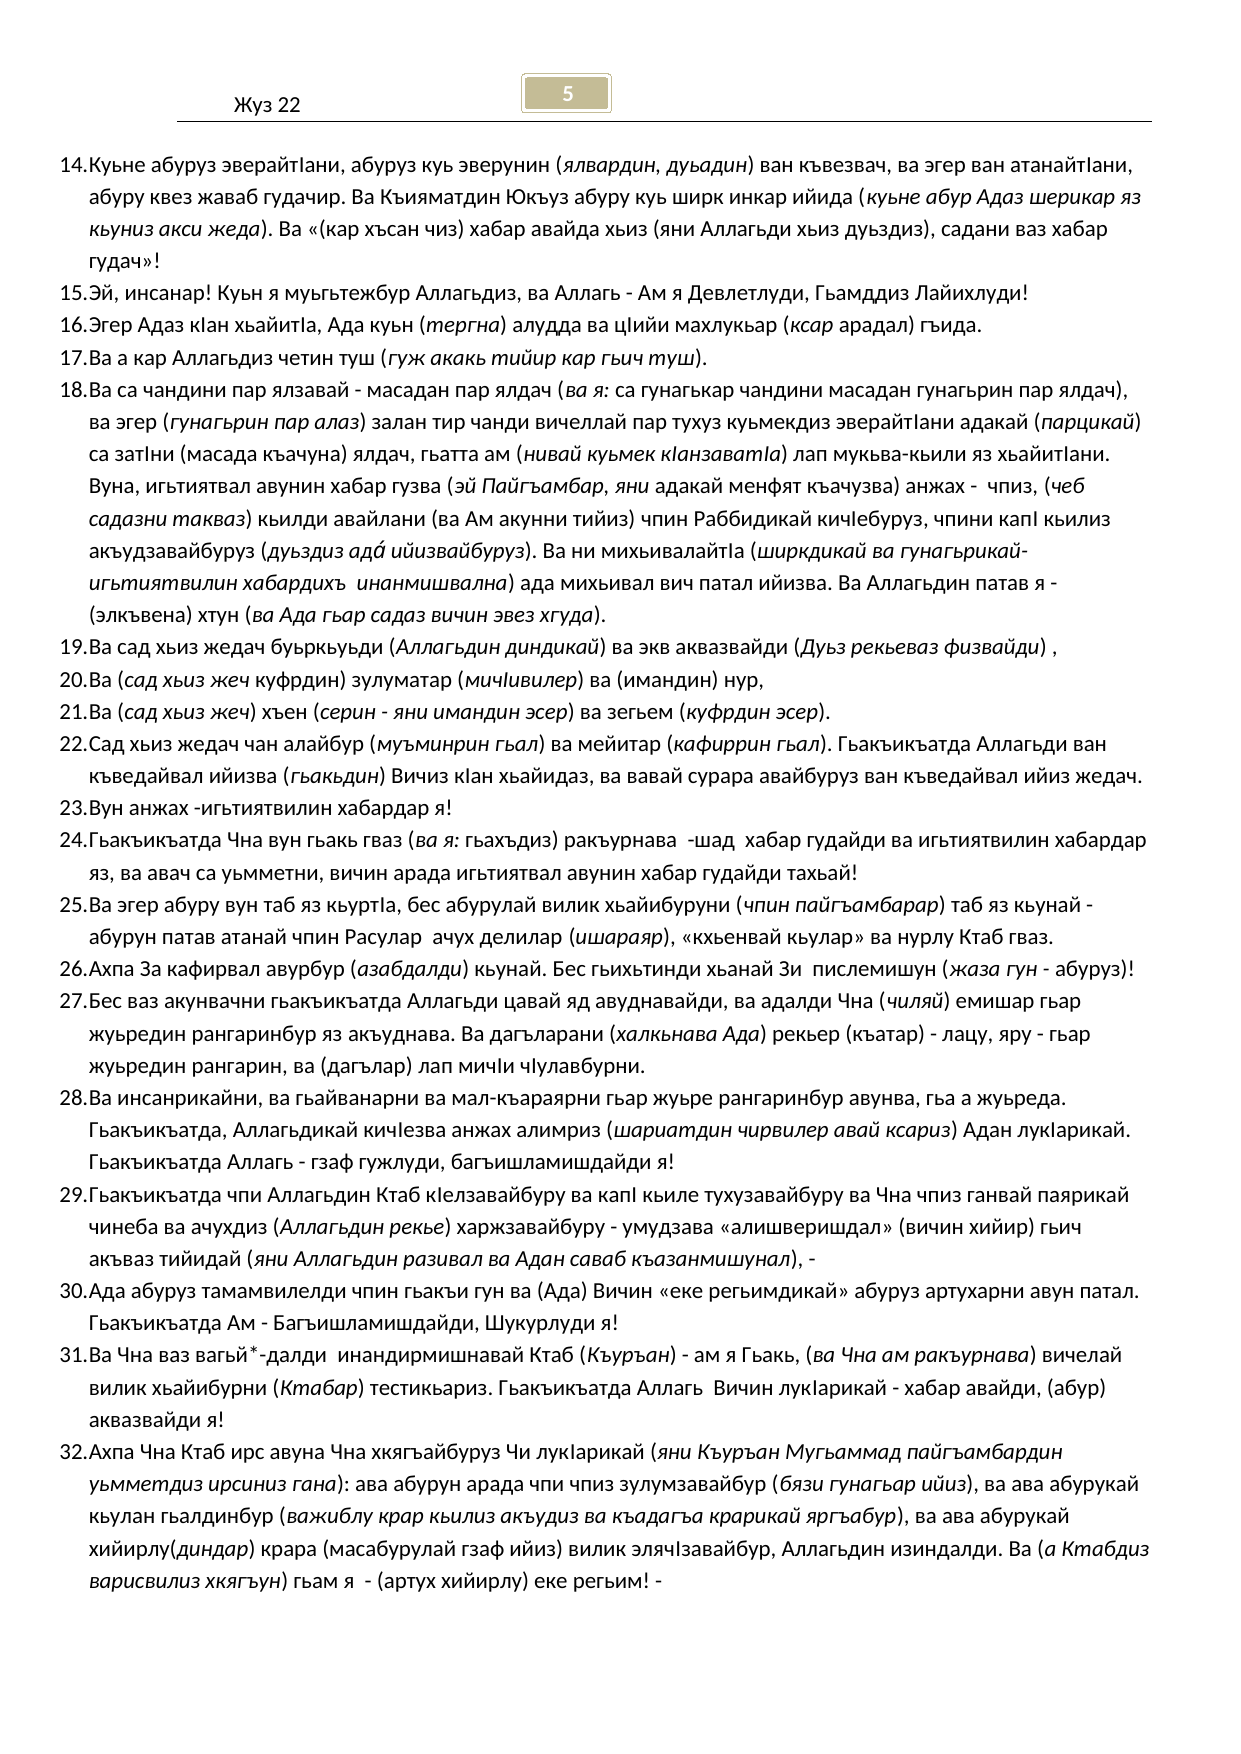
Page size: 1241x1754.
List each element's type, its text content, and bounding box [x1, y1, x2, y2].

list Эгер Адаз кIан хьайитIа, Ада куьн (тергна) алудда ва цIийи махлукьар (ксар арадал) гъида. [59, 311, 1152, 339]
list Ахпа Чна Ктаб ирс авуна Чна хкягъайбуруз Чи лукIарикай (яни Къуръан Мугьаммад пайгъамбардин уьмметдиз ирсиниз гана): ава абурун арада чпи чпиз зулумзавайбур (бязи гунагьар ийиз), ва ава абурукай кьулан гьалдинбур (важиблу крар кьилиз акъудиз ва къадагъа крарикай яргъабур), ва ава абурукай хийирлу(диндар) крара (масабурулай гзаф ийиз) вилик элячIзавайбур, Аллагьдин изиндалди. Ва (а Ктабдиз варисвилиз хкягъун) гьам я - (артух хийирлу) еке регьим! - [59, 1437, 1152, 1594]
list Сад хьиз жедач чан алайбур (муъминрин гьал) ва мейитар (кафиррин гьал). Гьакъикъатда Аллагьди ван къведайвал ийизва (гьакьдин) Вичиз кIан хьайидаз, ва вавай сурара авайбуруз ван къведайвал ийиз жедач. [59, 729, 1152, 789]
list Гьакъикъатда Чна вун гьакь гваз (ва я: гьахъдиз) ракъурнава -шад хабар гудайди ва игьтиятвилин хабардар яз, ва авач са уьмметни, вичин арада игьтиятвал авунин хабар гудайди тахьай! [59, 826, 1152, 886]
list Куьне абуруз эверайтIани, абуруз куь эверунин (ялвардин, дуьадин) ван къвезвач, ва эгер ван атанайтIани, абуру квез жаваб гудачир. Ва Къияматдин Юкъуз абуру куь ширк инкар ийида (куьне абур Адаз шерикар яз кьуниз акси жеда). Ва «(кар хъсан чиз) хабар авайда хьиз (яни Аллагьди хьиз дуьздиз), садани ваз хабар гудач»! [59, 150, 1152, 274]
list Ва а кар Аллагьдиз четин туш (гуж акакь тийир кар гьич туш). [59, 343, 1152, 371]
list Ва инсанрикайни, ва гьайванарни ва мал-къараярни гьар жуьре рангаринбур авунва, гьа а жуьреда. Гьакъикъатда, Аллагьдикай кичIезва анжах алимриз (шариатдин чирвилер авай ксариз) Адан лукIарикай. Гьакъикъатда Аллагь - гзаф гужлуди, багъишламишдайди я! [59, 1083, 1152, 1176]
list Ахпа За кафирвал авурбур (азабдалди) кьунай. Бес гьихьтинди хьанай Зи пислемишун (жаза гун - абуруз)! [59, 954, 1152, 982]
list Эй, инсанар! Куьн я муьгьтежбур Аллагьдиз, ва Аллагь - Ам я Девлетлуди, Гьамддиз Лайихлуди! [59, 278, 1152, 306]
list Ва сад хьиз жедач буьркьуьди (Аллагьдин диндикай) ва экв аквазвайди (Дуьз рекьеваз физвайди) , [59, 632, 1152, 661]
list Ва са чандини пар ялзавай - масадан пар ялдач (ва я: са гунагькар чандини масадан гунагьрин пар ялдач), ва эгер (гунагьрин пар алаз) залан тир чанди вичеллай пар тухуз куьмекдиз эверайтIани адакай (парцикай) са затIни (масада къачуна) ялдач, гьатта ам (нивай куьмек кIанзаватIа) лап мукьва-кьили яз хьайитIани. Вуна, игьтиятвал авунин хабар гузва (эй Пайгъамбар, яни адакай менфят къачузва) анжах - чпиз, (чеб садазни такваз) кьилди авайлани (ва Ам акунни тийиз) чпин Раббидикай кичIебуруз, чпини капI кьилиз акъудзавайбуруз (дуьздиз ада́ ийизвайбуруз). Ва ни михьивалайтIа (ширкдикай ва гунагьрикай- игьтиятвилин хабардихъ инанмишвална) ада михьивал вич патал ийизва. Ва Аллагьдин патав я - (элкъвена) хтун (ва Ада гьар садаз вичин эвез хгуда). [59, 375, 1152, 628]
list Ва эгер абуру вун таб яз кьуртIа, бес абурулай вилик хьайибуруни (чпин пайгъамбарар) таб яз кьунай - абурун патав атанай чпин Расулар ачух делилар (ишараяр), «кхьенвай кьулар» ва нурлу Ктаб гваз. [59, 890, 1152, 950]
list Гьакъикъатда чпи Аллагьдин Ктаб кIелзавайбуру ва капI кьиле тухузавайбуру ва Чна чпиз ганвай паярикай чинеба ва ачухдиз (Аллагьдин рекье) харжзавайбуру - умудзава «алишверишдал» (вичин хийир) гьич акъваз тийидай (яни Аллагьдин разивал ва Адан саваб къазанмишунал), - [59, 1180, 1152, 1272]
list Ада абуруз тамамвилелди чпин гьакъи гун ва (Ада) Вичин «еке регьимдикай» абуруз артухарни авун патал. Гьакъикъатда Ам - Багъишламишдайди, Шукурлуди я! [59, 1276, 1152, 1336]
list Вун анжах -игьтиятвилин хабардар я! [59, 793, 1152, 821]
list Ва Чна ваз вагьй*-далди инандирмишнавай Ктаб (Къуръан) - ам я Гьакь, (ва Чна ам ракъурнава) вичелай вилик хьайибурни (Ктабар) тестикьариз. Гьакъикъатда Аллагь Вичин лукIарикай - хабар авайди, (абур) аквазвайди я! [59, 1341, 1152, 1433]
list Ва (сад хьиз жеч куфрдин) зулуматар (мичIивилер) ва (имандин) нур, [59, 665, 1152, 693]
list Бес ваз акунвачни гьакъикъатда Аллагьди цавай яд авуднавайди, ва адалди Чна (чиляй) емишар гьар жуьредин рангаринбур яз акъуднава. Ва дагъларани (халкьнава Ада) рекьер (къатар) - лацу, яру - гьар жуьредин рангарин, ва (дагълар) лап мичIи чIулавбурни. [59, 987, 1152, 1079]
list Ва (сад хьиз жеч) хъен (серин - яни имандин эсер) ва зегьем (куфрдин эсер). [59, 697, 1152, 725]
